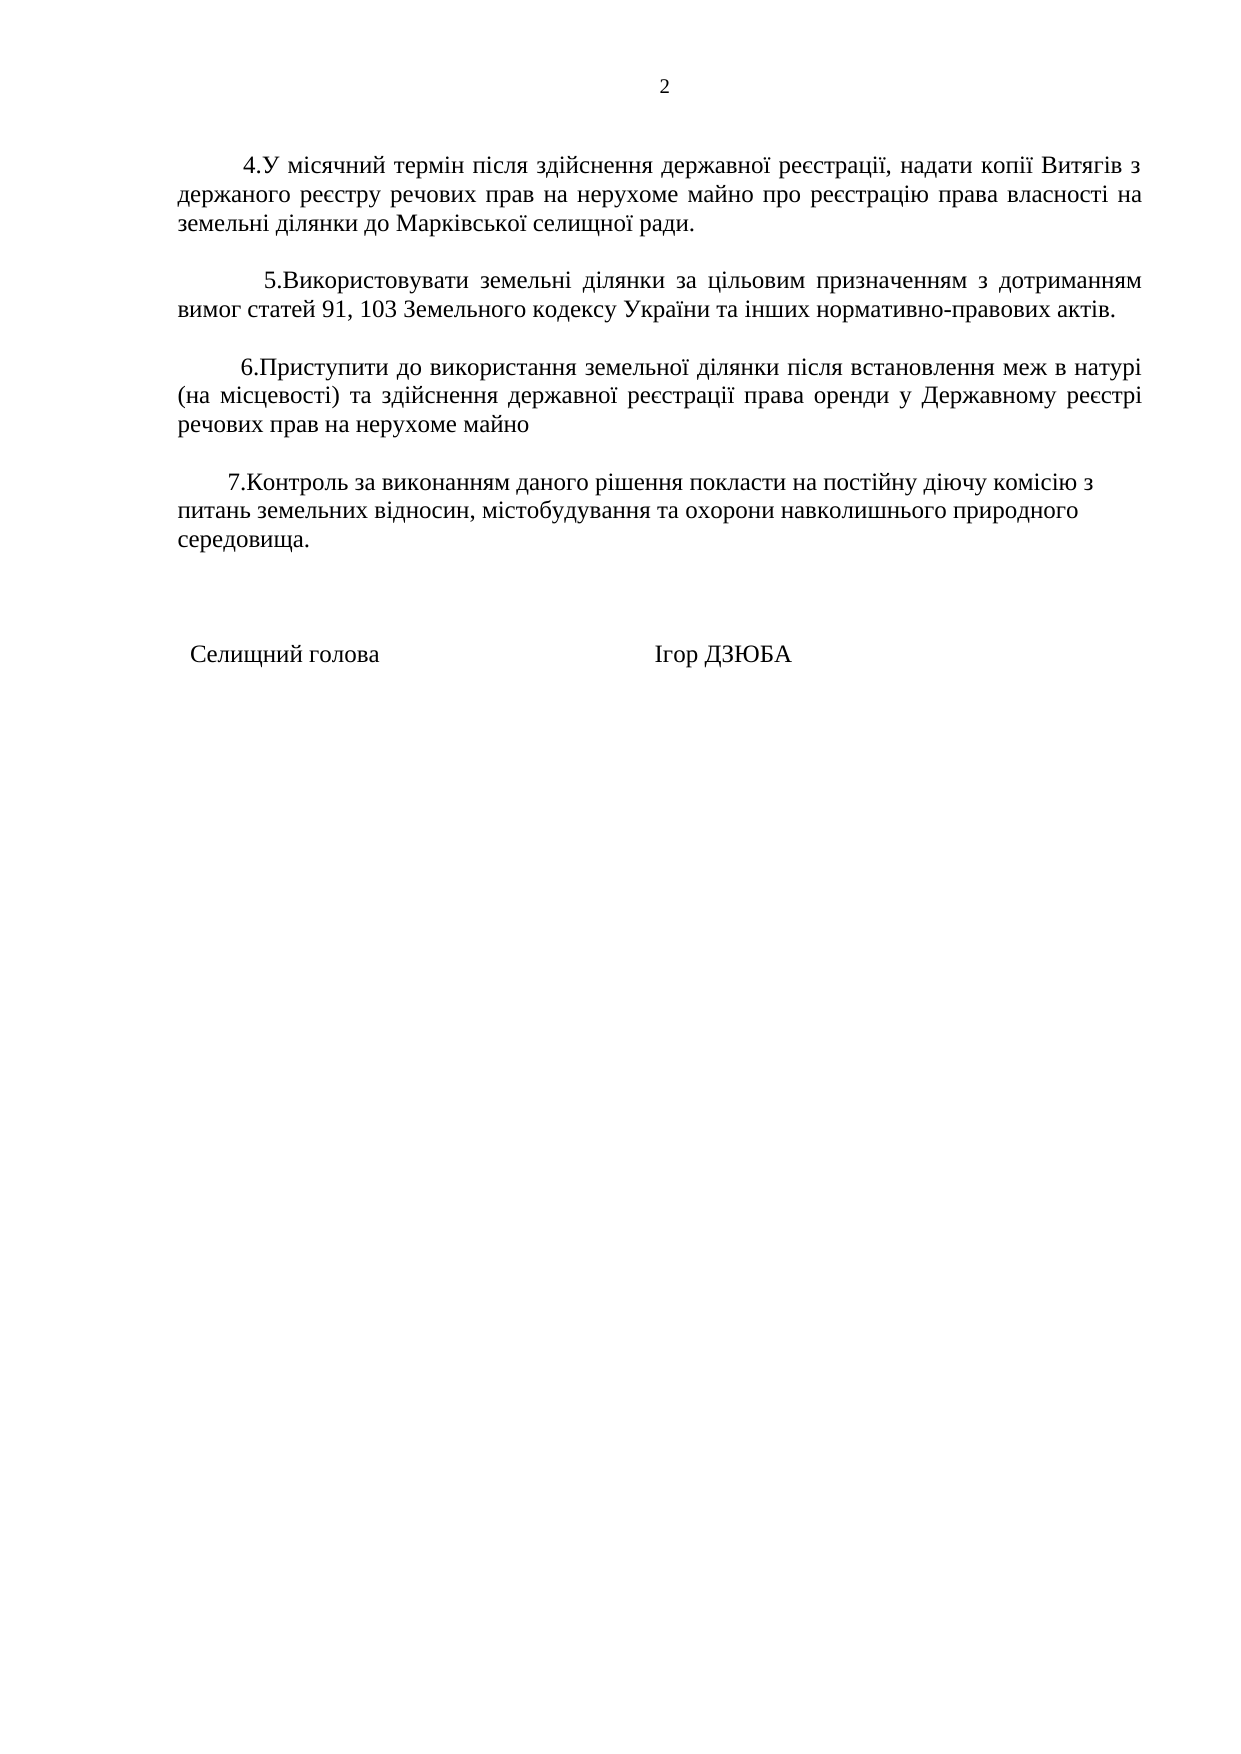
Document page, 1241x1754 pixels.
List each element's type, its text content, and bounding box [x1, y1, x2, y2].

text питань земельних відносин, містобудування та охорони навколишнього природного [177, 496, 1152, 524]
text 7.Контроль за виконанням даного рішення покласти на постійну діючу комісію з [177, 467, 1152, 496]
text Селищний голова Ігор ДЗЮБА [177, 639, 1152, 668]
text середовища. [177, 524, 1152, 553]
text 6.Приступити до використання земельної ділянки після встановлення меж в натурі (на місцевості) та здійснення державної реєстрації права оренди у Державному реєстрі речових прав на нерухоме майно [177, 352, 1143, 438]
text 4.У місячний термін після здійснення державної реєстрації, надати копії Витягів з держаного реєстру речових прав на нерухоме майно про реєстрацію права власності на земельні ділянки до Марківської селищної ради. [177, 151, 1143, 237]
text 5.Використовувати земельні ділянки за цільовим призначенням з дотриманням вимог статей 91, 103 Земельного кодексу України та інших нормативно-правових актів. [177, 266, 1143, 323]
